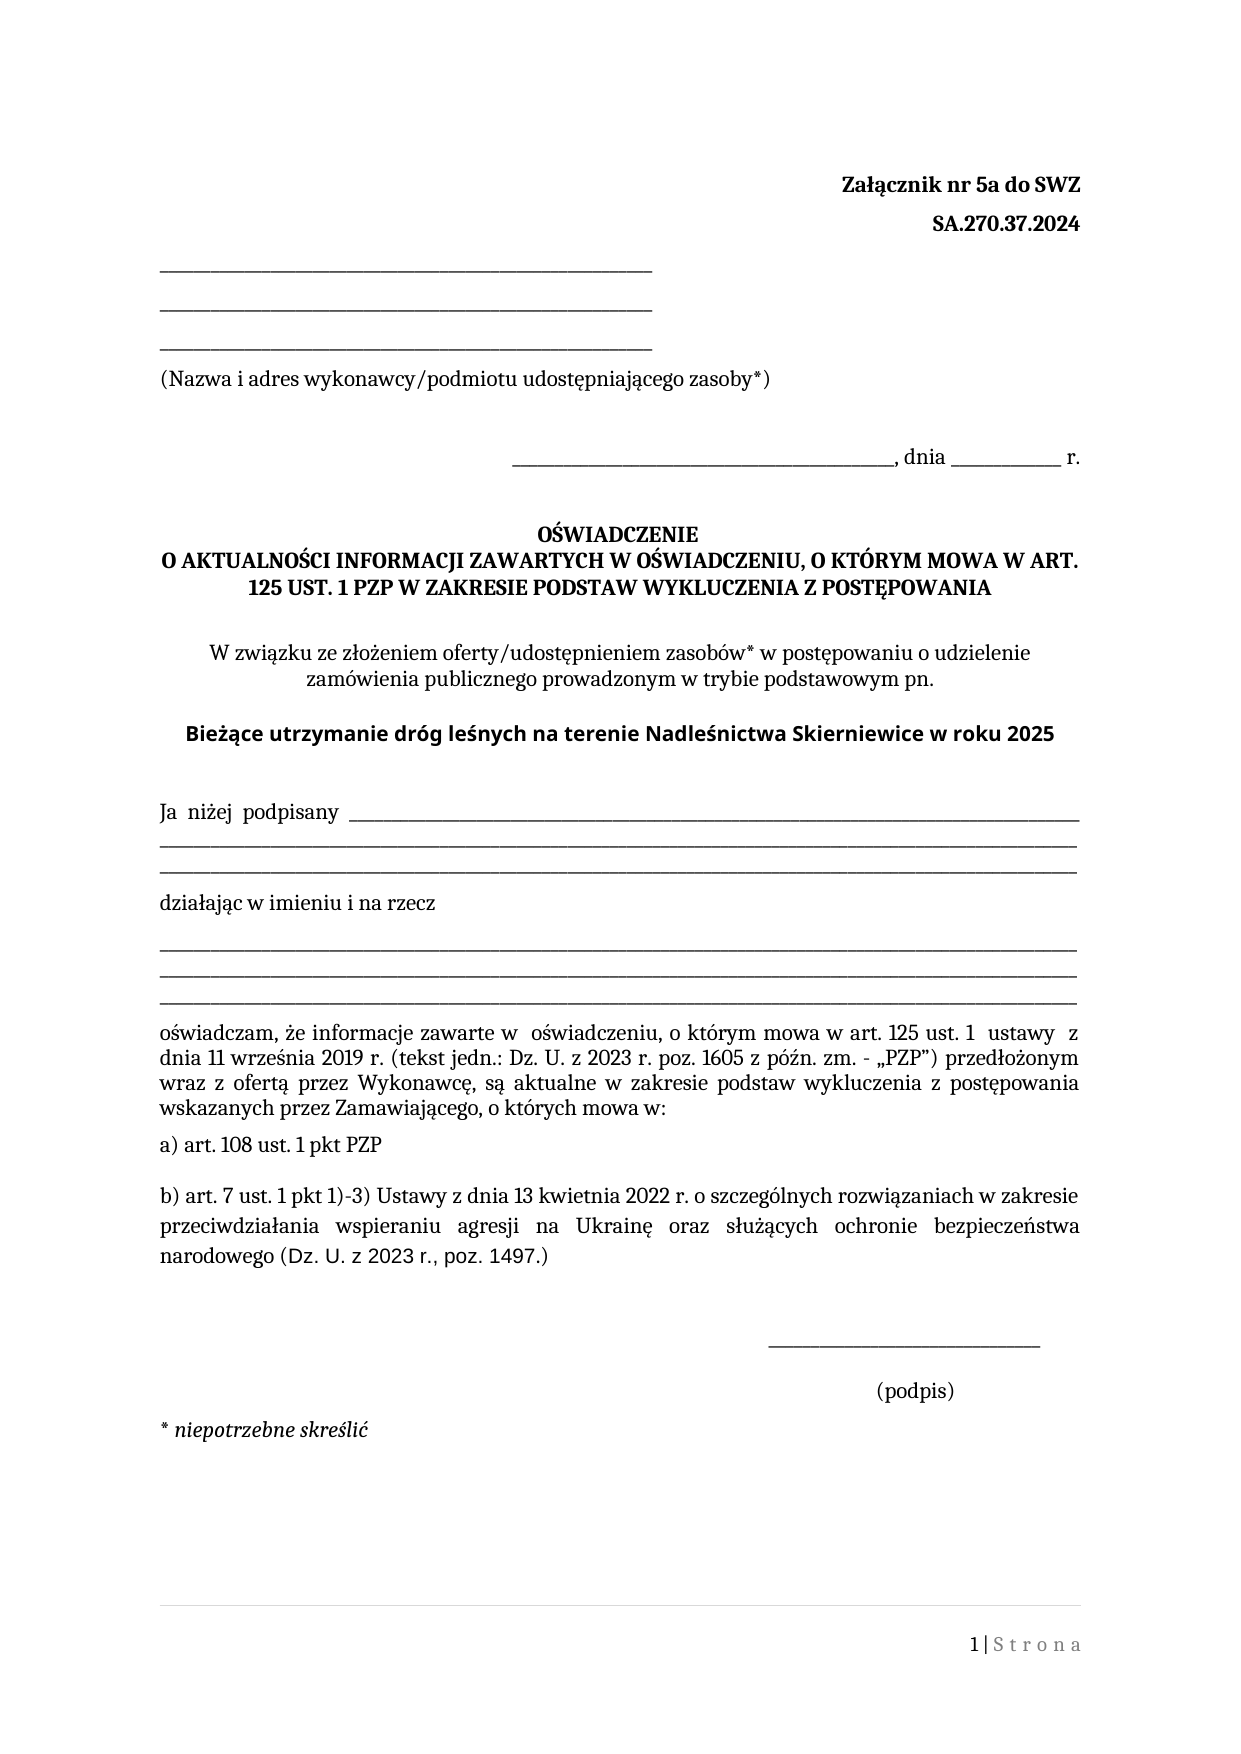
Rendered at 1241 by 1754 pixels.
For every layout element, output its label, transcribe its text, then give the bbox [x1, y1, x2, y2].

text Bieżące utrzymanie dróg leśnych na terenie Nadleśnictwa Skierniewice w roku 2025 [159, 719, 1081, 747]
text Załącznik nr 5a do SWZ [159, 172, 1081, 198]
text działając w imieniu i na rzecz [159, 890, 1081, 916]
text OŚWIADCZENIE O AKTUALNOŚCI INFORMACJI ZAWARTYCH W OŚWIADCZENIU, O KTÓRYM MOWA W ART. 125 UST. 1 PZP W ZAKRESIE PODSTAW WYKLUCZENIA Z POSTĘPOWANIA [159, 522, 1081, 601]
text W związku ze złożeniem oferty/udostępnieniem zasobów* w postępowaniu o udzielenie zamówienia publicznego prowadzonym w trybie podstawowym pn. [159, 639, 1081, 692]
text ____________________________________________________________________________________________________________________________________________________________________________________________________________________________________________________________________________________________________________________________________ [159, 929, 1081, 1008]
text __________________________________________________________ [159, 250, 1081, 276]
text _____________________________________________, dnia _____________ r. [159, 444, 1081, 470]
text * niepotrzebne skreślić [159, 1416, 1081, 1443]
text a) art. 108 ust. 1 pkt PZP [159, 1133, 1081, 1158]
text ________________________________ (podpis) [750, 1325, 1081, 1404]
text __________________________________________________________ [159, 327, 1081, 354]
text __________________________________________________________ [159, 288, 1081, 315]
text SA.270.37.2024 [159, 211, 1081, 237]
text Ja niżej podpisany ______________________________________________________________________________________ ________________________________________________________________________________________________________________________________________________________________________________________________________________________ [159, 798, 1081, 877]
text (Nazwa i adres wykonawcy/podmiotu udostępniającego zasoby*) [159, 366, 1081, 393]
text b) art. 7 ust. 1 pkt 1)-3) Ustawy z dnia 13 kwietnia 2022 r. o szczególnych rozwiązaniach w zakresie przeciwdziałania wspieraniu agresji na Ukrainę oraz służących ochronie bezpieczeństwa narodowego (Dz. U. z 2023 r., poz. 1497.) [159, 1183, 1081, 1270]
text oświadczam, że informacje zawarte w oświadczeniu, o którym mowa w art. 125 ust. 1 ustawy z dnia 11 września 2019 r. (tekst jedn.: Dz. U. z 2023 r. poz. 1605 z późn. zm. - „PZP”) przedłożonym wraz z ofertą przez Wykonawcę, są aktualne w zakresie podstaw wykluczenia z postępowania wskazanych przez Zamawiającego, o których mowa w: [159, 1020, 1081, 1120]
